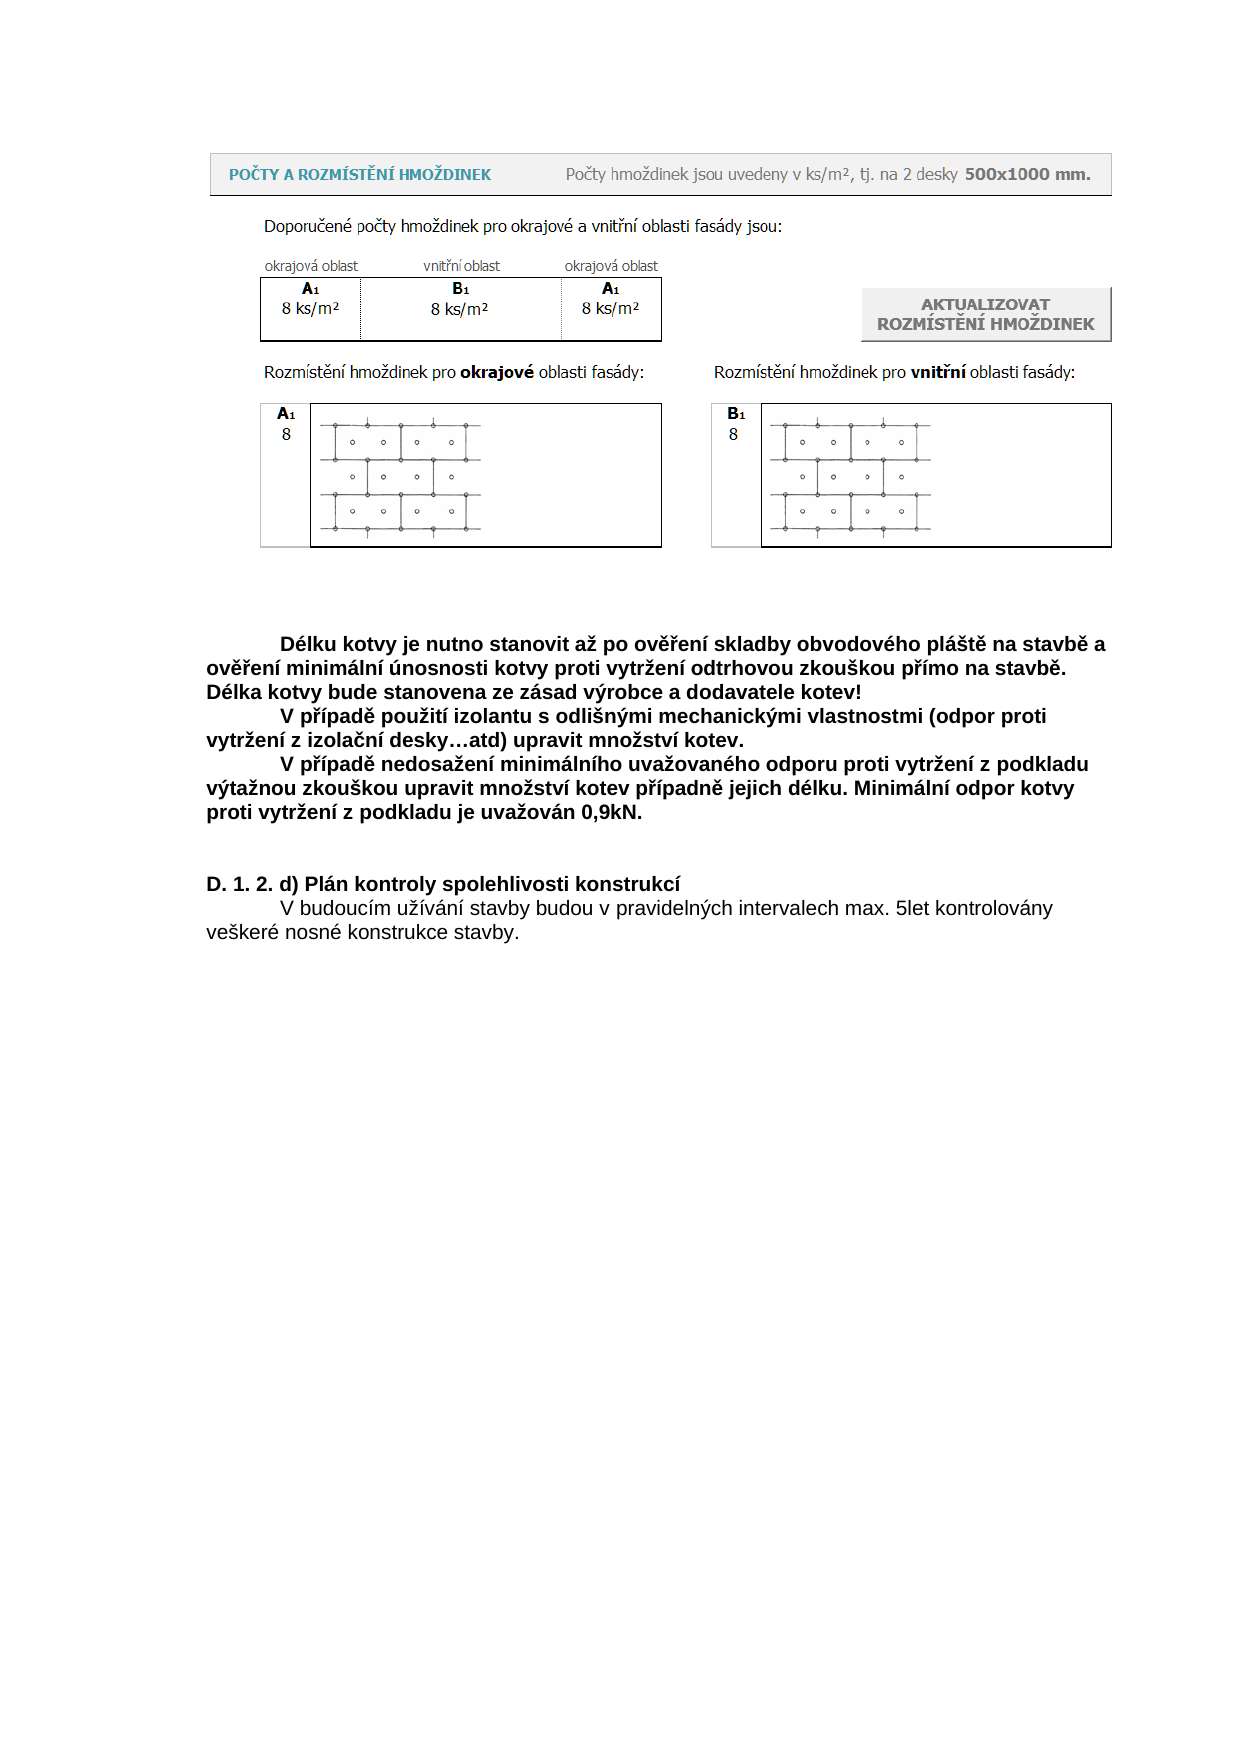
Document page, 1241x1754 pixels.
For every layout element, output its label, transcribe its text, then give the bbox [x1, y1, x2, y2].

text D. 1. 2. d) Plán kontroly spolehlivosti konstrukcí [206, 872, 1120, 896]
picture [206, 147, 1121, 561]
text V budoucím užívání stavby budou v pravidelných intervalech max. 5let kontrolovány veškeré nosné konstrukce stavby. [206, 896, 1120, 943]
text V případě nedosažení minimálního uvažovaného odporu proti vytržení z podkladu výtažnou zkouškou upravit množství kotev případně jejich délku. Minimální odpor kotvy proti vytržení z podkladu je uvažován 0,9kN. [206, 752, 1120, 824]
text V případě použití izolantu s odlišnými mechanickými vlastnostmi (odpor proti vytržení z izolační desky…atd) upravit množství kotev. [206, 704, 1120, 752]
text Délku kotvy je nutno stanovit až po ověření skladby obvodového pláště na stavbě a ověření minimální únosnosti kotvy proti vytržení odtrhovou zkouškou přímo na stavbě. Délka kotvy bude stanovena ze zásad výrobce a dodavatele kotev! [206, 632, 1120, 704]
